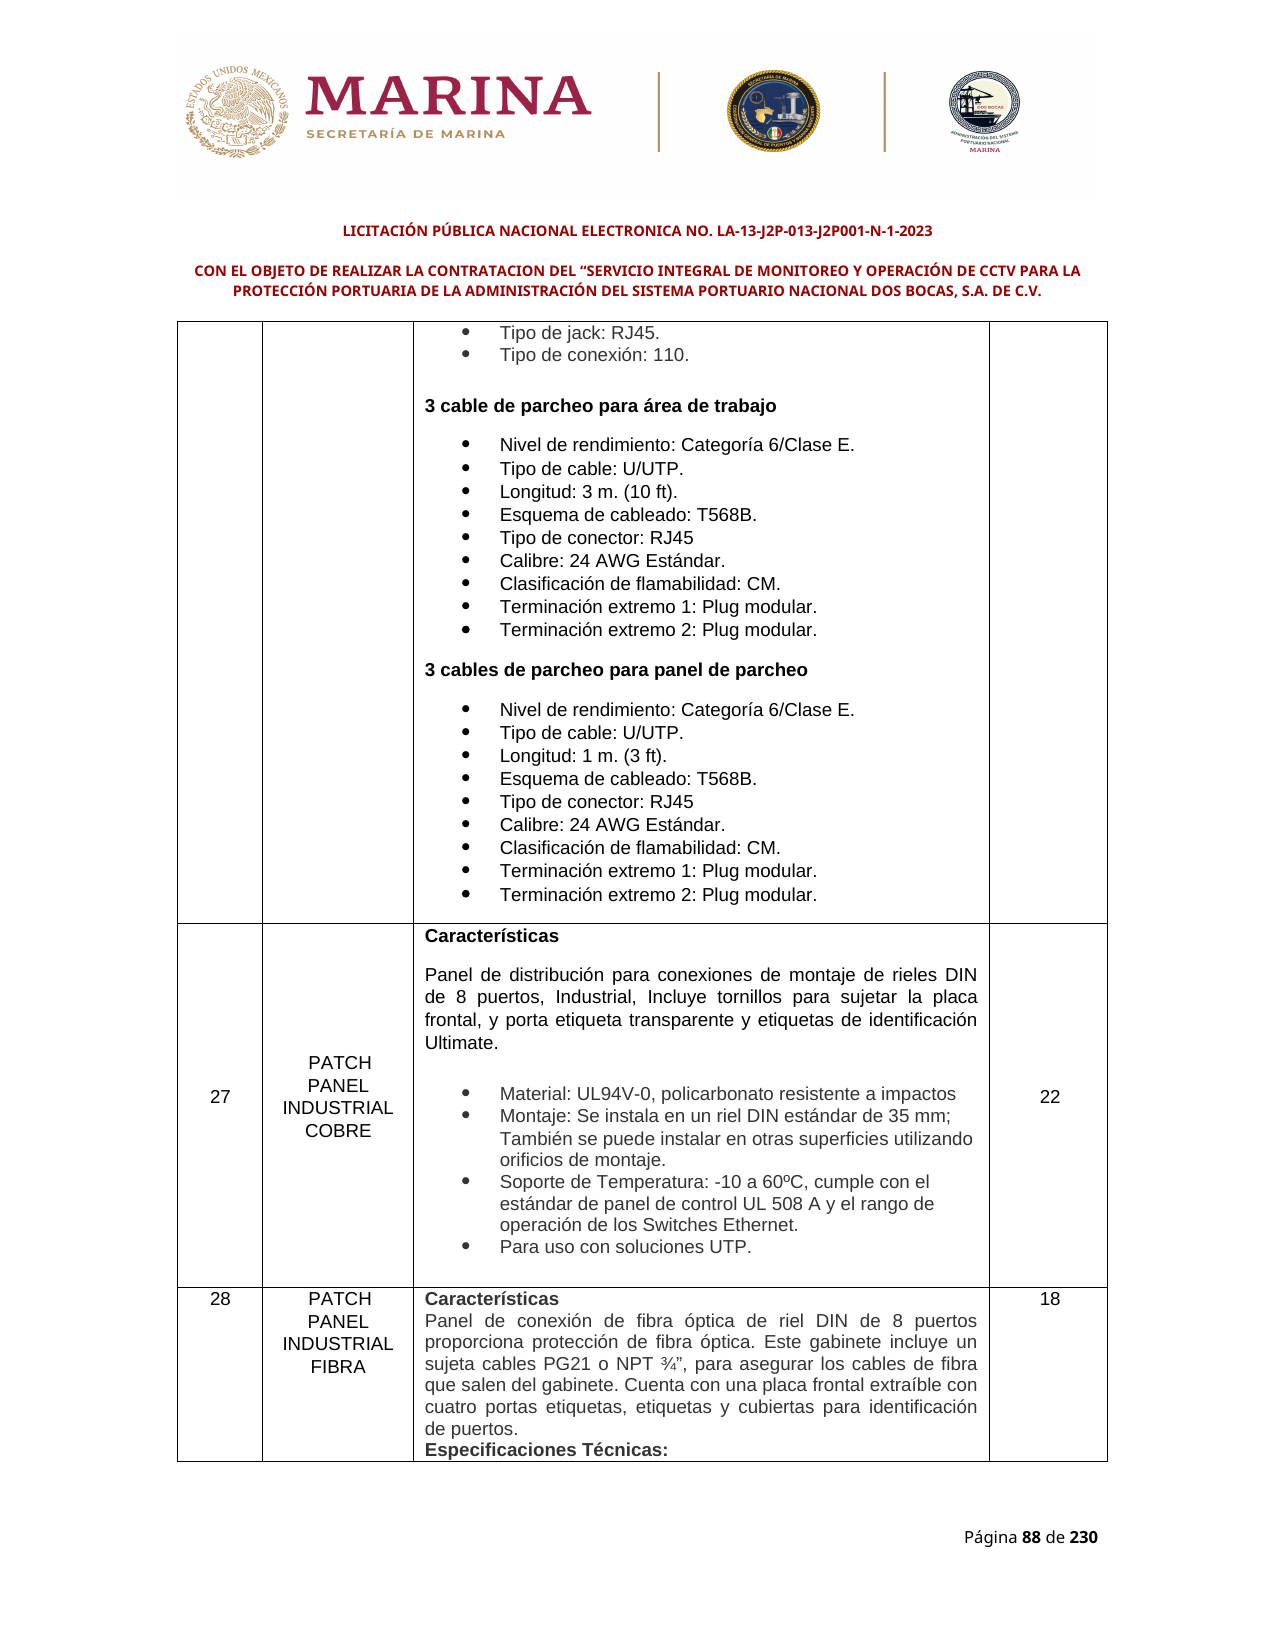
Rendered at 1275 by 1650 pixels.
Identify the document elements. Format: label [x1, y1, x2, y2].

picture [175, 31, 1098, 195]
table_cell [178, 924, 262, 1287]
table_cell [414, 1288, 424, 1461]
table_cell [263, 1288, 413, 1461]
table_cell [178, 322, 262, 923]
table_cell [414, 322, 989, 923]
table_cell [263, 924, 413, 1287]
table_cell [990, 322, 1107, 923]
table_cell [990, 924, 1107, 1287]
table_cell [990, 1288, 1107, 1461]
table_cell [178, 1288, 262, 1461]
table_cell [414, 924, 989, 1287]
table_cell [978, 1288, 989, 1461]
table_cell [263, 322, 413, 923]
